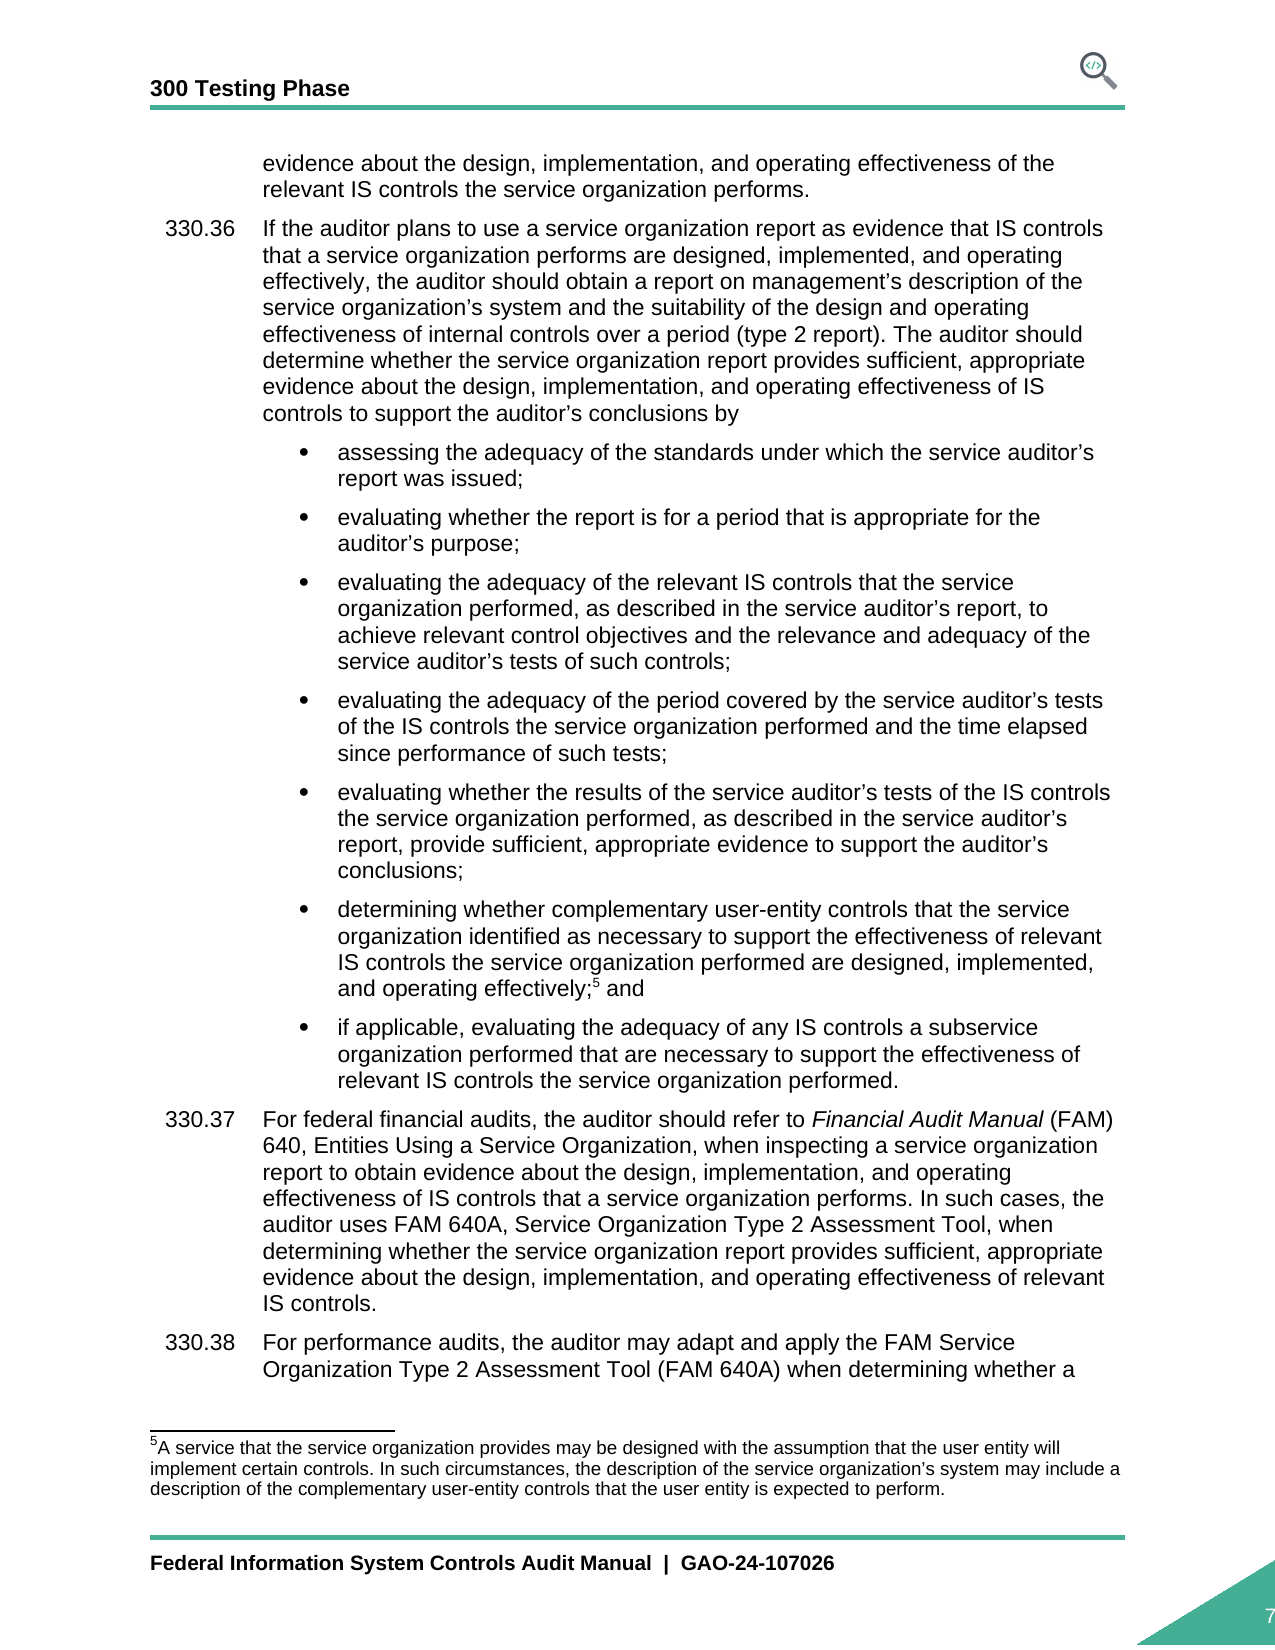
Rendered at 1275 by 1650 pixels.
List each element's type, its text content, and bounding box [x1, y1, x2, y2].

list evaluating the adequacy of the period covered by the service auditor’s tests of the IS controls the service organization performed and the time elapsed since performance of such tests; [300, 687, 1125, 766]
list evaluating the adequacy of the relevant IS controls that the service organization performed, as described in the service auditor’s report, to achieve relevant control objectives and the relevance and adequacy of the service auditor’s tests of such controls; [300, 569, 1125, 674]
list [165, 1329, 1125, 1382]
list determining whether complementary user-entity controls that the service organization identified as necessary to support the effectiveness of relevant IS controls the service organization performed are designed, implemented, and operating effectively; and [300, 896, 1125, 1002]
list For federal financial audits, the auditor should refer to Financial Audit Manual (FAM) 640, Entities Using a Service Organization, when inspecting a service organization report to obtain evidence about the design, implementation, and operating effectiveness of IS controls that a service organization performs. In such cases, the auditor uses FAM 640A, Service Organization Type 2 Assessment Tool, when determining whether the service organization report provides sufficient, appropriate evidence about the design, implementation, and operating effectiveness of relevant IS controls. [165, 1106, 1125, 1317]
list If the auditor plans to use a service organization report as evidence that IS controls that a service organization performs are designed, implemented, and operating effectively, the auditor should obtain a report on management’s description of the service organization’s system and the suitability of the design and operating effectiveness of internal controls over a period (type 2 report). The auditor should determine whether the service organization report provides sufficient, appropriate evidence about the design, implementation, and operating effectiveness of IS controls to support the auditor’s conclusions by [165, 215, 1125, 426]
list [165, 150, 1125, 203]
list evaluating whether the report is for a period that is appropriate for the auditor’s purpose; [300, 504, 1125, 556]
list assessing the adequacy of the standards under which the service auditor’s report was issued; [300, 438, 1125, 491]
picture [1080, 52, 1118, 90]
list if applicable, evaluating the adequacy of any IS controls a subservice organization performed that are necessary to support the effectiveness of relevant IS controls the service organization performed. [300, 1014, 1125, 1093]
list evaluating whether the results of the service auditor’s tests of the IS controls the service organization performed, as described in the service auditor’s report, provide sufficient, appropriate evidence to support the auditor’s conclusions; [300, 778, 1125, 884]
